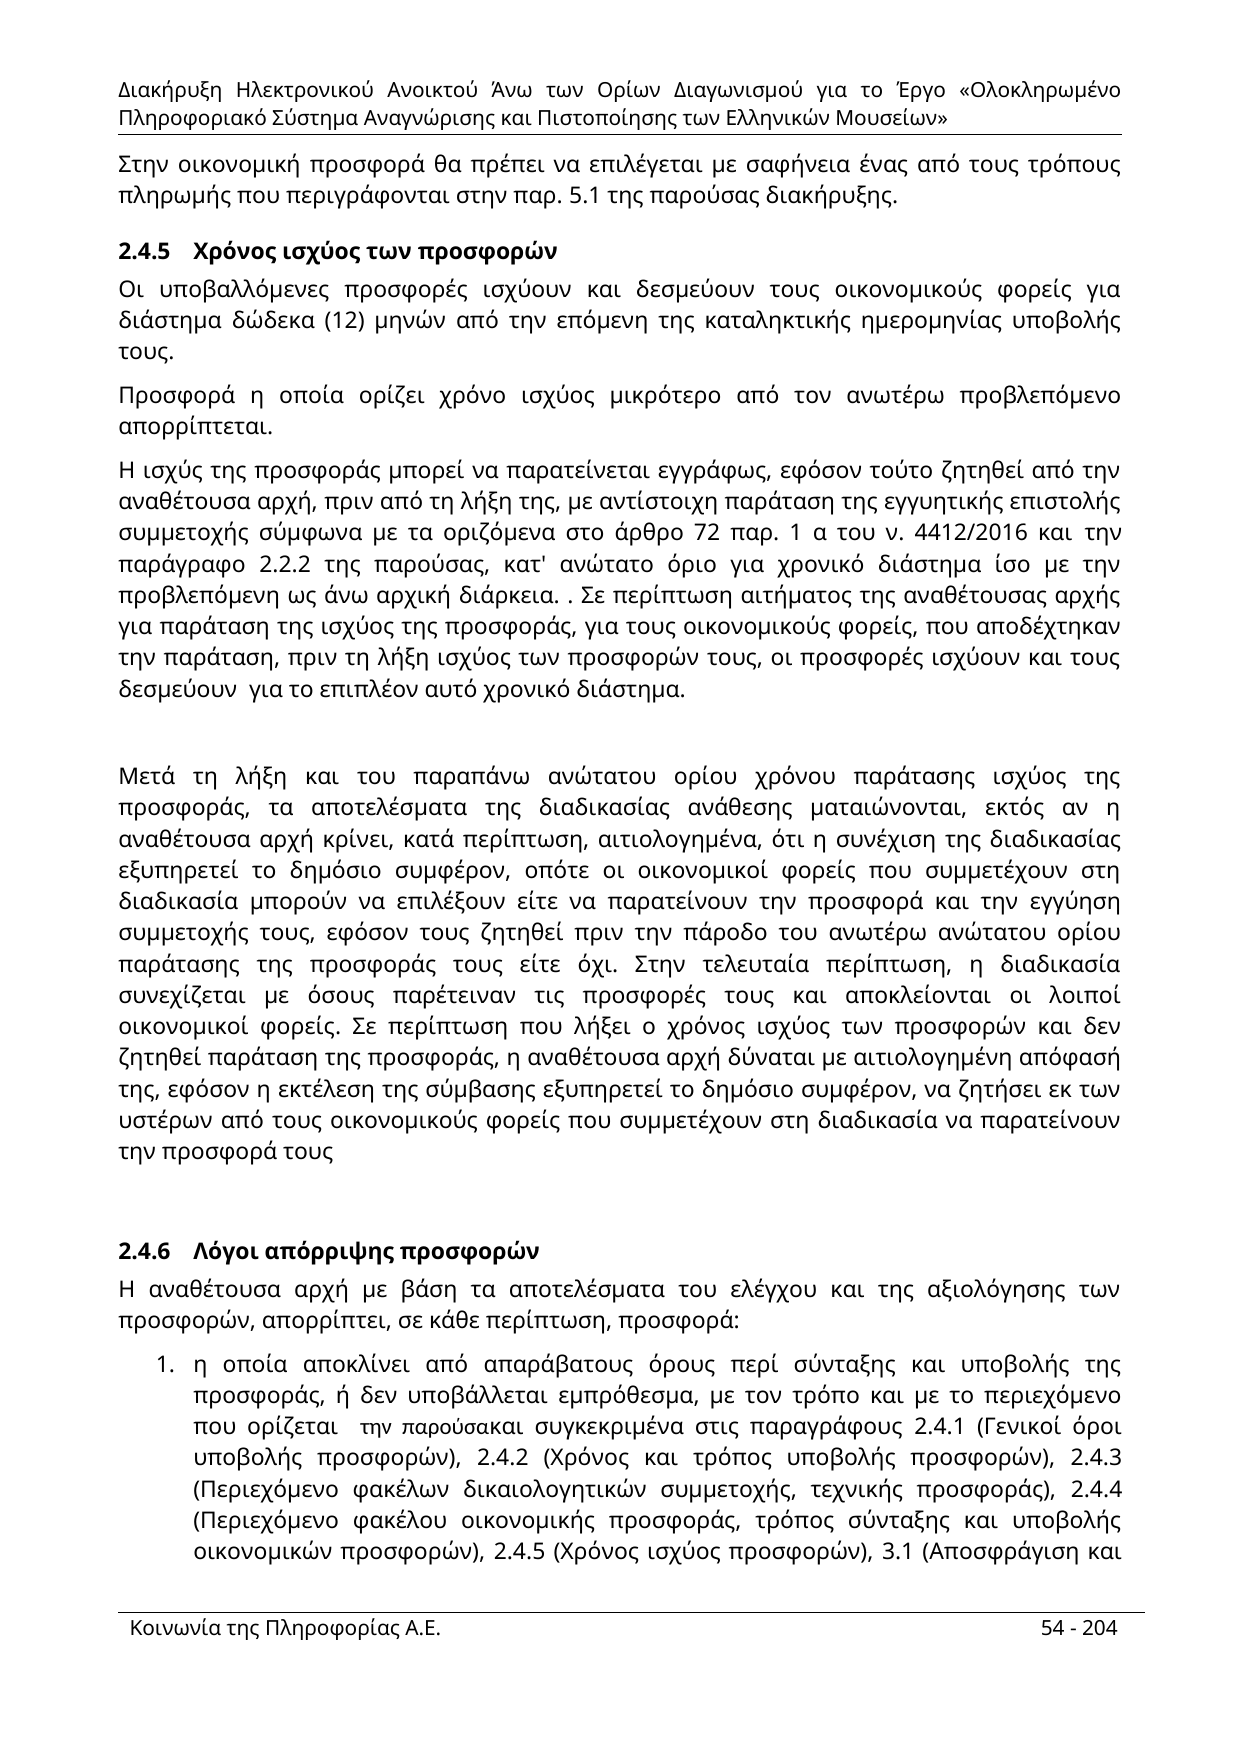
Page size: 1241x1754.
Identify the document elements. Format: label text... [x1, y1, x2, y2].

text Οι υποβαλλόμενες προσφορές ισχύουν και δεσμεύουν τους οικονομικούς φορείς για διάστημα δώδεκα (12) μηνών από την επόμενη της καταληκτικής ημερομηνίας υποβολής τους. [118, 272, 1122, 366]
text H αναθέτουσα αρχή με βάση τα αποτελέσματα του ελέγχου και της αξιολόγησης των προσφορών, απορρίπτει, σε κάθε περίπτωση, προσφορά: [118, 1272, 1122, 1335]
subtitle Λόγοι απόρριψης προσφορών [118, 1235, 1122, 1266]
text Προσφορά η οποία ορίζει χρόνο ισχύος μικρότερο από τον ανωτέρω προβλεπόμενο απορρίπτεται. [118, 379, 1122, 441]
text Μετά τη λήξη και του παραπάνω ανώτατου ορίου χρόνου παράτασης ισχύος της προσφοράς, τα αποτελέσματα της διαδικασίας ανάθεσης ματαιώνονται, εκτός αν η αναθέτουσα αρχή κρίνει, κατά περίπτωση, αιτιολογημένα, ότι η συνέχιση της διαδικασίας εξυπηρετεί το δημόσιο συμφέρον, οπότε οι οικονομικοί φορείς που συμμετέχουν στη διαδικασία μπορούν να επιλέξουν είτε να παρατείνουν την προσφορά και την εγγύηση συμμετοχής τους, εφόσον τους ζητηθεί πριν την πάροδο του ανωτέρω ανώτατου ορίου παράτασης της προσφοράς τους είτε όχι. Στην τελευταία περίπτωση, η διαδικασία συνεχίζεται με όσους παρέτειναν τις προσφορές τους και αποκλείονται οι λοιποί οικονομικοί φορείς. Σε περίπτωση που λήξει ο χρόνος ισχύος των προσφορών και δεν ζητηθεί παράταση της προσφοράς, η αναθέτουσα αρχή δύναται με αιτιολογημένη απόφασή της, εφόσον η εκτέλεση της σύμβασης εξυπηρετεί το δημόσιο συμφέρον, να ζητήσει εκ των υστέρων από τους οικονομικούς φορείς που συμμετέχουν στη διαδικασία να παρατείνουν την προσφορά τους [118, 760, 1122, 1166]
text Στην οικονομική προσφορά θα πρέπει να επιλέγεται με σαφήνεια ένας από τους τρόπους πληρωμής που περιγράφονται στην παρ. 5.1 της παρούσας διακήρυξης. [118, 147, 1122, 210]
text Η ισχύς της προσφοράς μπορεί να παρατείνεται εγγράφως, εφόσον τούτο ζητηθεί από την αναθέτουσα αρχή, πριν από τη λήξη της, με αντίστοιχη παράταση της εγγυητικής επιστολής συμμετοχής σύμφωνα με τα οριζόμενα στο άρθρο 72 παρ. 1 α του ν. 4412/2016 και την παράγραφο 2.2.2 της παρούσας, κατ' ανώτατο όριο για χρονικό διάστημα ίσο με την προβλεπόμενη ως άνω αρχική διάρκεια. . Σε περίπτωση αιτήματος της αναθέτουσας αρχής για παράταση της ισχύος της προσφοράς, για τους οικονομικούς φορείς, που αποδέχτηκαν την παράταση, πριν τη λήξη ισχύος των προσφορών τους, οι προσφορές ισχύουν και τους δεσμεύουν για το επιπλέον αυτό χρονικό διάστημα. [118, 454, 1122, 704]
subtitle Χρόνος ισχύος των προσφορών [118, 235, 1122, 266]
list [156, 1347, 1122, 1566]
